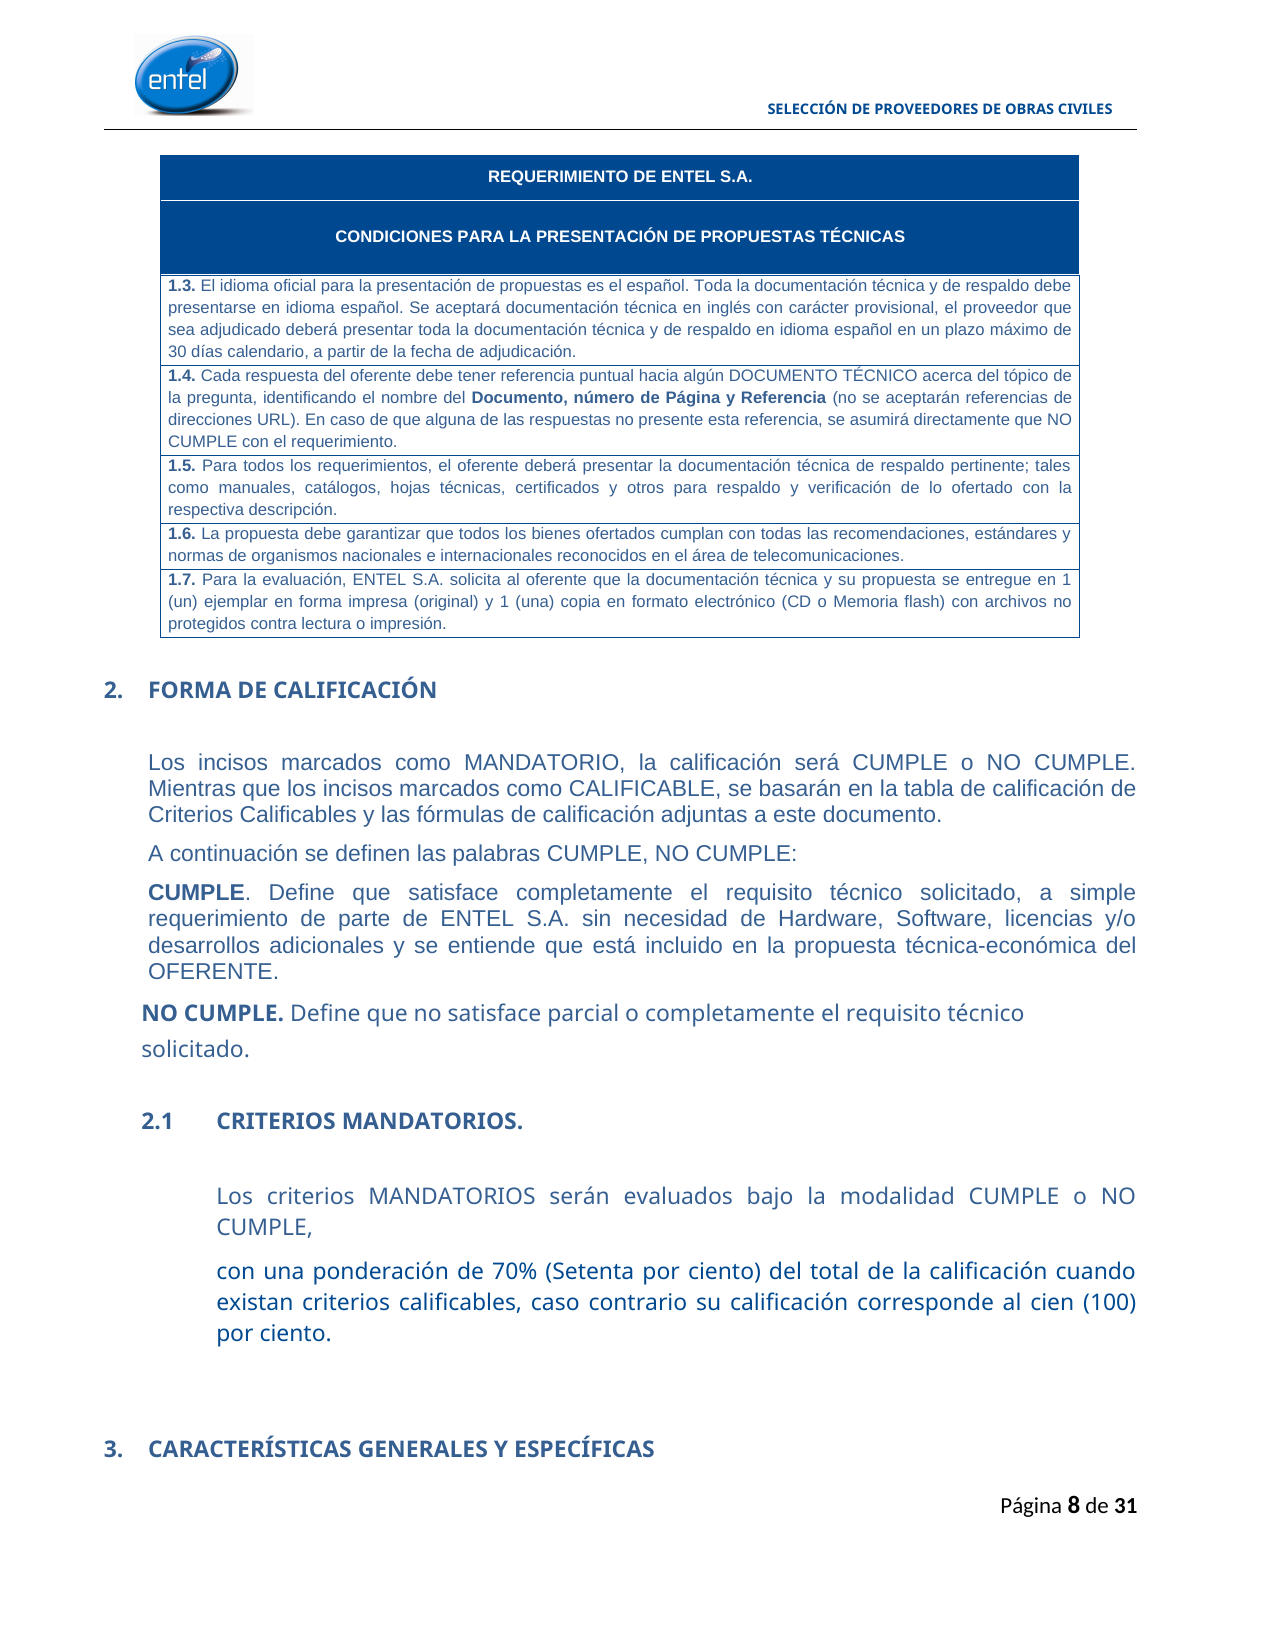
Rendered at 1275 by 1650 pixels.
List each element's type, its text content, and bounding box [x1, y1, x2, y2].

table_cell 1.7. Para la evaluación, ENTEL S.A. solicita al oferente que la documentación técnica y su propuesta se entregue en 1 (un) ejemplar en forma impresa (original) y 1 (una) copia en formato electrónico (CD o Memoria flash) con archivos no protegidos contra lectura o impresión. [161, 570, 1079, 637]
table_header REQUERIMIENTO DE ENTEL S.A. [161, 156, 1079, 200]
text NO CUMPLE. Define que no satisface parcial o completamente el requisito técnico solicitado. [141, 997, 1137, 1064]
list con una ponderación de 70% (Setenta por ciento) del total de la calificación cuando existan criterios calificables, caso contrario su calificación corresponde al cien (100) por ciento. [216, 1254, 1137, 1348]
list Los incisos marcados como MANDATORIO, la calificación será CUMPLE o NO CUMPLE. Mientras que los incisos marcados como CALIFICABLE, se basarán en la tabla de calificación de Criterios Calificables y las fórmulas de calificación adjuntas a este documento. [148, 748, 1137, 827]
picture [134, 34, 254, 116]
table_cell 1.3. El idioma oficial para la presentación de propuestas es el español. Toda la documentación técnica y de respaldo debe presentarse en idioma español. Se aceptará documentación técnica en inglés con carácter provisional, el proveedor que sea adjudicado deberá presentar toda la documentación técnica y de respaldo en idioma español en un plazo máximo de 30 días calendario, a partir de la fecha de adjudicación. [161, 276, 1079, 364]
list FORMA DE CALIFICACIÓN [103, 674, 1137, 705]
list Los criterios MANDATORIOS serán evaluados bajo la modalidad CUMPLE o NO CUMPLE, [216, 1179, 1137, 1242]
table_cell 1.5. Para todos los requerimientos, el oferente deberá presentar la documentación técnica de respaldo pertinente; tales como manuales, catálogos, hojas técnicas, certificados y otros para respaldo y verificación de lo ofertado con la respectiva descripción. [161, 456, 1079, 523]
list A continuación se definen las palabras CUMPLE, NO CUMPLE: [148, 840, 1137, 866]
list CUMPLE. Define que satisface completamente el requisito técnico solicitado, a simple requerimiento de parte de ENTEL S.A. sin necesidad de Hardware, Software, licencias y/o desarrollos adicionales y se entiende que está incluido en la propuesta técnica-económica del OFERENTE. [148, 879, 1137, 984]
list CRITERIOS MANDATORIOS. [141, 1104, 1137, 1136]
list CARACTERÍSTICAS GENERALES Y ESPECÍFICAS [103, 1433, 1137, 1464]
table_cell CONDICIONES PARA LA PRESENTACIÓN DE PROPUESTAS TÉCNICAS [161, 201, 1079, 274]
table_cell 1.6. La propuesta debe garantizar que todos los bienes ofertados cumplan con todas las recomendaciones, estándares y normas de organismos nacionales e internacionales reconocidos en el área de telecomunicaciones. [161, 524, 1079, 569]
table_cell 1.4. Cada respuesta del oferente debe tener referencia puntual hacia algún DOCUMENTO TÉCNICO acerca del tópico de la pregunta, identificando el nombre del Documento, número de Página y Referencia (no se aceptarán referencias de direcciones URL). En caso de que alguna de las respuestas no presente esta referencia, se asumirá directamente que NO CUMPLE con el requerimiento. [161, 366, 1079, 454]
